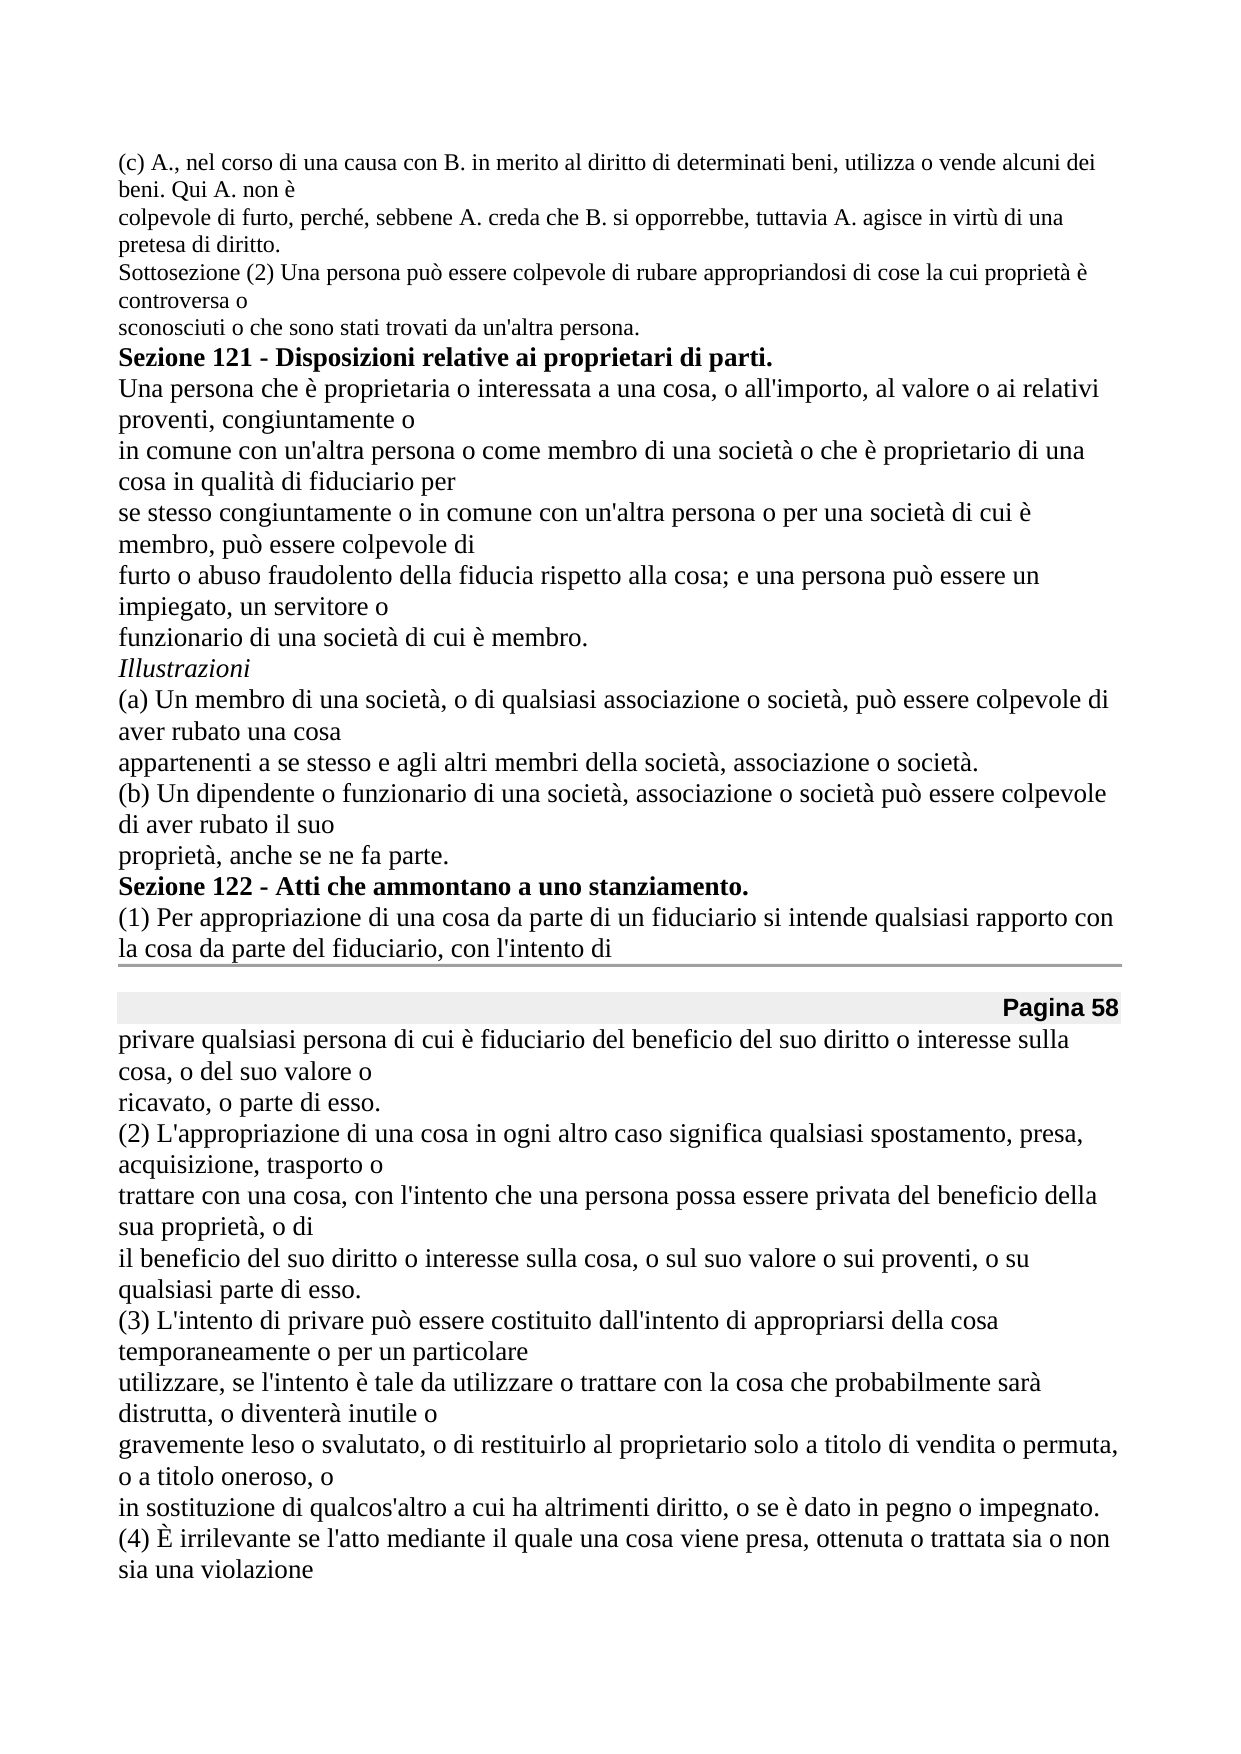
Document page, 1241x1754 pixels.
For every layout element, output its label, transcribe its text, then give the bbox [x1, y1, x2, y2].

text (3) L'intento di privare può essere costituito dall'intento di appropriarsi della cosa temporaneamente o per un particolare [118, 1304, 1122, 1366]
text se stesso congiuntamente o in comune con un'altra persona o per una società di cui è membro, può essere colpevole di [118, 497, 1122, 559]
text Sezione 122 - Atti che ammontano a uno stanziamento. [118, 870, 1122, 901]
text il beneficio del suo diritto o interesse sulla cosa, o sul suo valore o sui proventi, o su qualsiasi parte di esso. [118, 1242, 1122, 1304]
text (a) Un membro di una società, o di qualsiasi associazione o società, può essere colpevole di aver rubato una cosa [118, 683, 1122, 746]
text (1) Per appropriazione di una cosa da parte di un fiduciario si intende qualsiasi rapporto con la cosa da parte del fiduciario, con l'intento di [118, 901, 1122, 963]
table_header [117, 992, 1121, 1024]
text (b) Un dipendente o funzionario di una società, associazione o società può essere colpevole di aver rubato il suo [118, 777, 1122, 839]
text Sezione 121 - Disposizioni relative ai proprietari di parti. [118, 341, 1122, 372]
text gravemente leso o svalutato, o di restituirlo al proprietario solo a titolo di vendita o permuta, o a titolo oneroso, o [118, 1428, 1122, 1491]
text in comune con un'altra persona o come membro di una società o che è proprietario di una cosa in qualità di fiduciario per [118, 434, 1122, 497]
text privare qualsiasi persona di cui è fiduciario del beneficio del suo diritto o interesse sulla cosa, o del suo valore o [118, 1024, 1122, 1086]
text Illustrazioni [118, 652, 1122, 683]
text furto o abuso fraudolento della fiducia rispetto alla cosa; e una persona può essere un impiegato, un servitore o [118, 559, 1122, 621]
text trattare con una cosa, con l'intento che una persona possa essere privata del beneficio della sua proprietà, o di [118, 1179, 1122, 1242]
text (4) È irrilevante se l'atto mediante il quale una cosa viene presa, ottenuta o trattata sia o non sia una violazione [118, 1522, 1122, 1584]
text utilizzare, se l'intento è tale da utilizzare o trattare con la cosa che probabilmente sarà distrutta, o diventerà inutile o [118, 1366, 1122, 1428]
text appartenenti a se stesso e agli altri membri della società, associazione o società. [118, 746, 1122, 777]
text (c) A., nel corso di una causa con B. in merito al diritto di determinati beni, utilizza o vende alcuni dei beni. Qui A. non è [118, 148, 1122, 203]
text colpevole di furto, perché, sebbene A. creda che B. si opporrebbe, tuttavia A. agisce in virtù di una pretesa di diritto. [118, 203, 1122, 258]
text sconosciuti o che sono stati trovati da un'altra persona. [118, 313, 1122, 341]
text proprietà, anche se ne fa parte. [118, 839, 1122, 870]
text (2) L'appropriazione di una cosa in ogni altro caso significa qualsiasi spostamento, presa, acquisizione, trasporto o [118, 1117, 1122, 1179]
text ricavato, o parte di esso. [118, 1086, 1122, 1117]
text Sottosezione (2) Una persona può essere colpevole di rubare appropriandosi di cose la cui proprietà è controversa o [118, 258, 1122, 313]
text funzionario di una società di cui è membro. [118, 621, 1122, 652]
text Una persona che è proprietaria o interessata a una cosa, o all'importo, al valore o ai relativi proventi, congiuntamente o [118, 372, 1122, 434]
text in sostituzione di qualcos'altro a cui ha altrimenti diritto, o se è dato in pegno o impegnato. [118, 1491, 1122, 1522]
